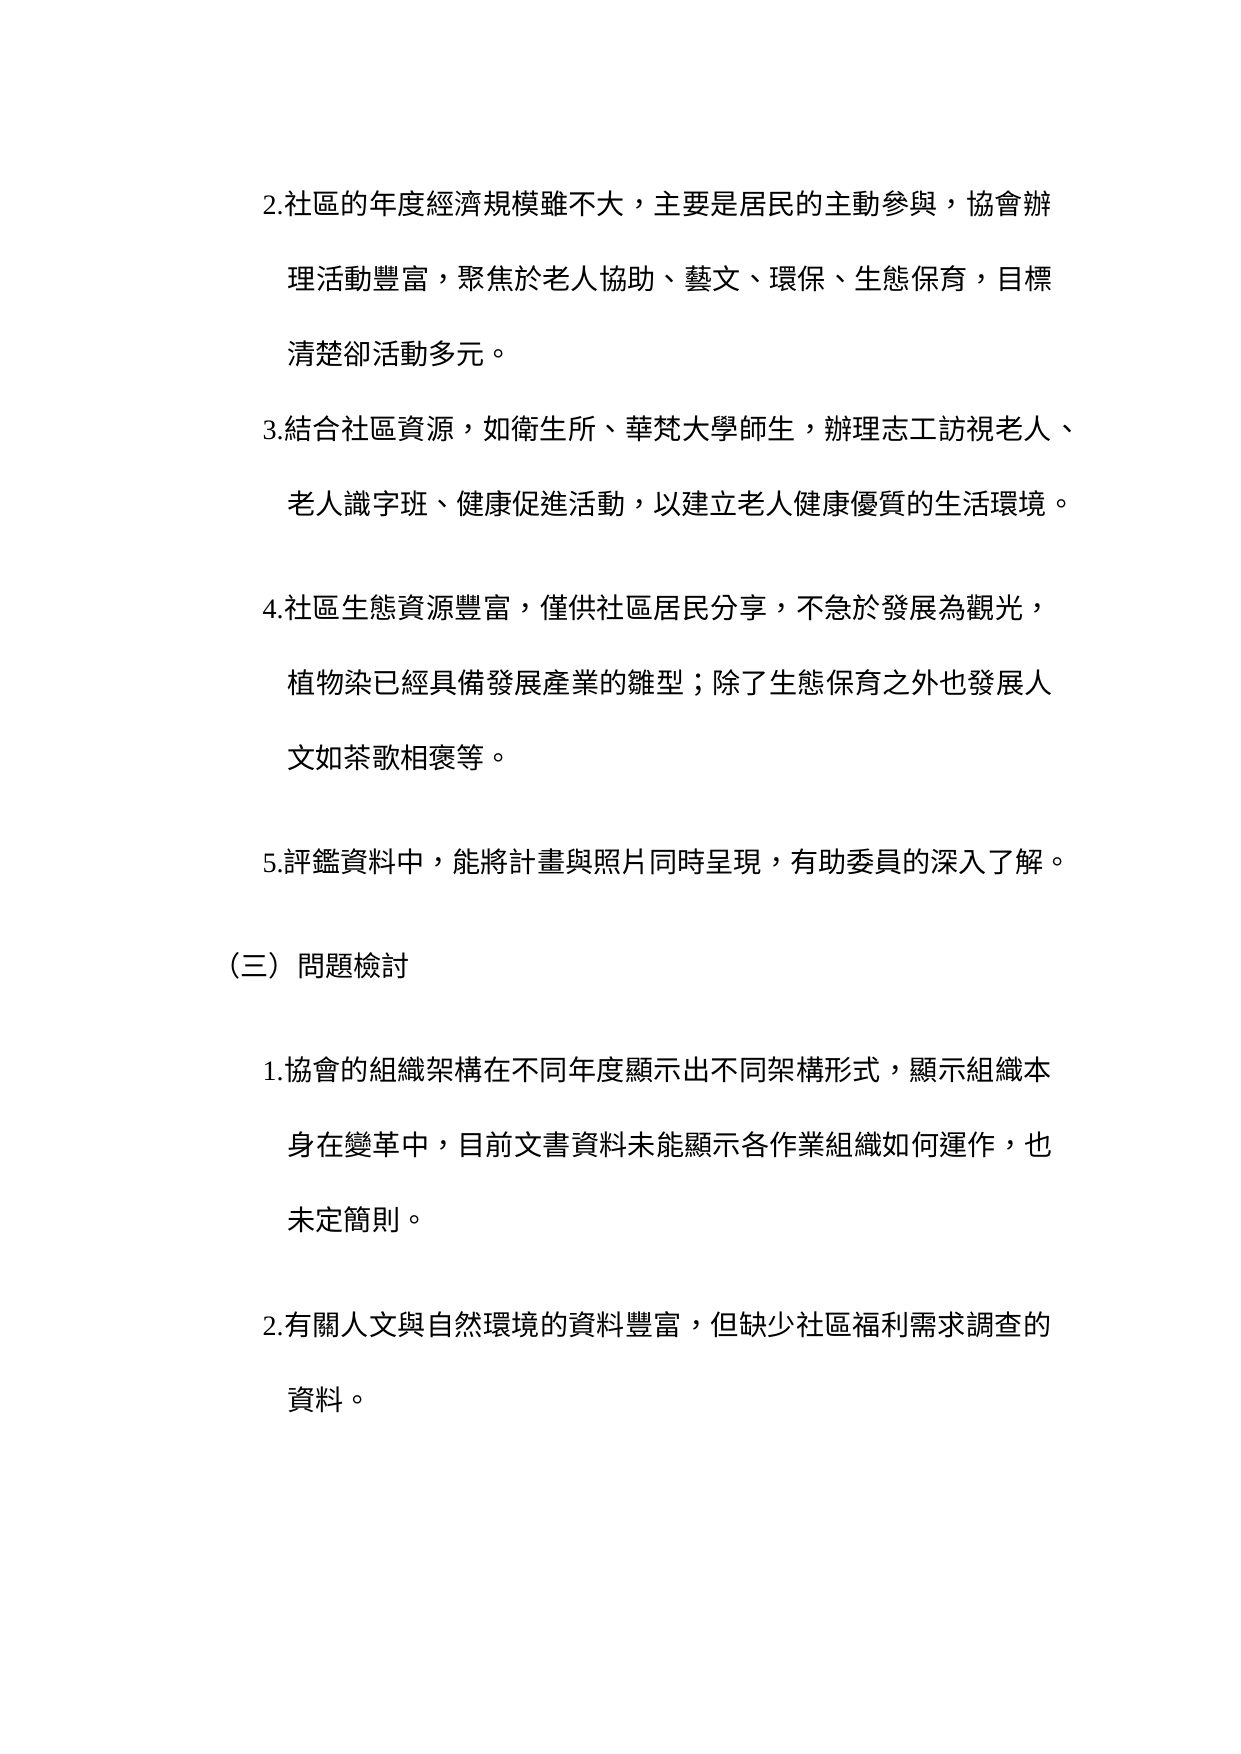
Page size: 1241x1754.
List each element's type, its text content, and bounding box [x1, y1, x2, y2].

text 1.協會的組織架構在不同年度顯示出不同架構形式，顯示組織本身在變革中，目前文書資料未能顯示各作業組織如何運作，也未定簡則。 [262, 1031, 1053, 1256]
text 3.結合社區資源，如衛生所、華梵大學師生，辦理志工訪視老人、老人識字班、健康促進活動，以建立老人健康優質的生活環境。 [262, 389, 1053, 539]
text 5.評鑑資料中，能將計畫與照片同時呈現，有助委員的深入了解。 [262, 823, 1053, 898]
text 4.社區生態資源豐富，僅供社區居民分享，不急於發展為觀光，植物染已經具備發展產業的雛型；除了生態保育之外也發展人文如茶歌相褒等。 [262, 569, 1053, 794]
text （三）問題檢討 [187, 927, 1053, 1002]
text 2.社區的年度經濟規模雖不大，主要是居民的主動參與，協會辦理活動豐富，聚焦於老人協助、藝文、環保、生態保育，目標清楚卻活動多元。 [262, 164, 1053, 389]
text 2.有關人文與自然環境的資料豐富，但缺少社區福利需求調查的資料。 [262, 1285, 1053, 1435]
